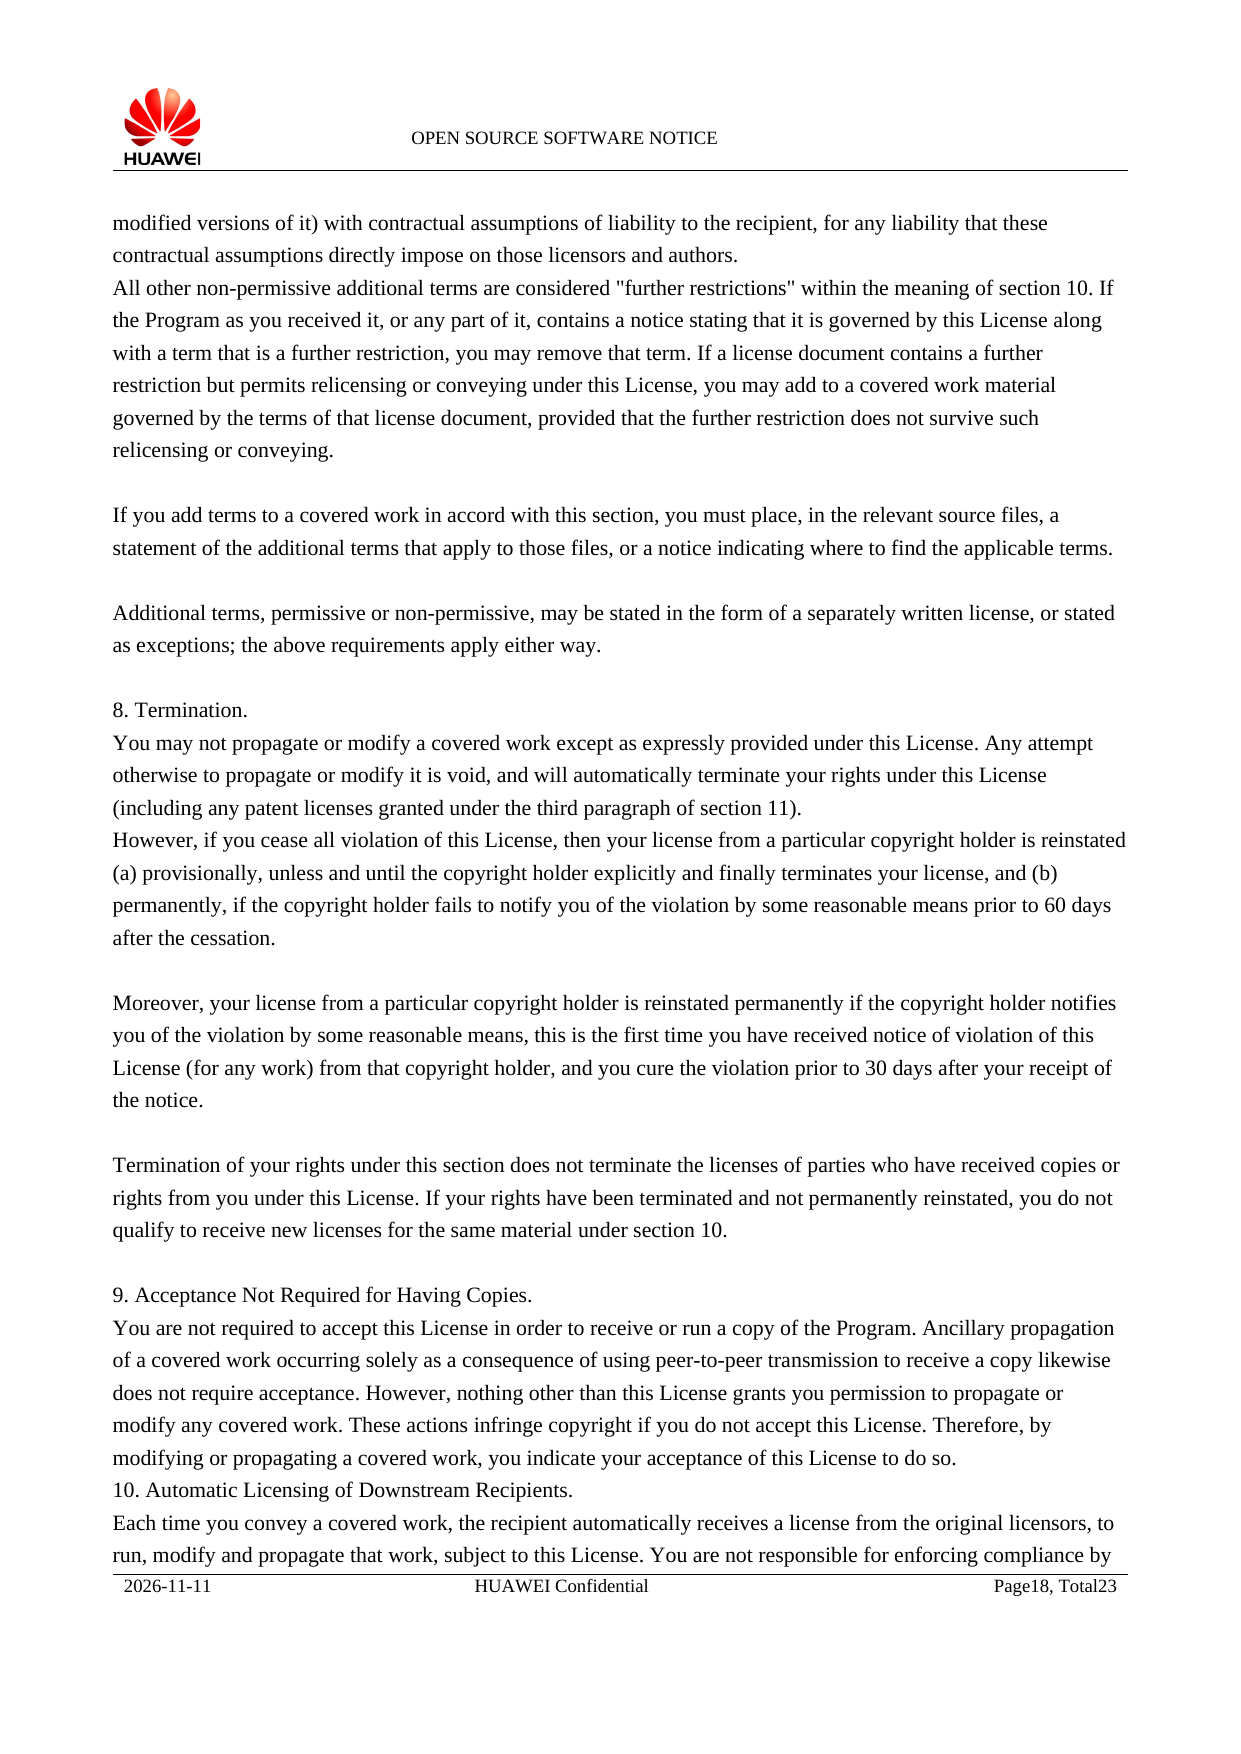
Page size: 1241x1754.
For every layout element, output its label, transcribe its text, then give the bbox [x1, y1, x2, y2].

picture [124, 88, 201, 165]
